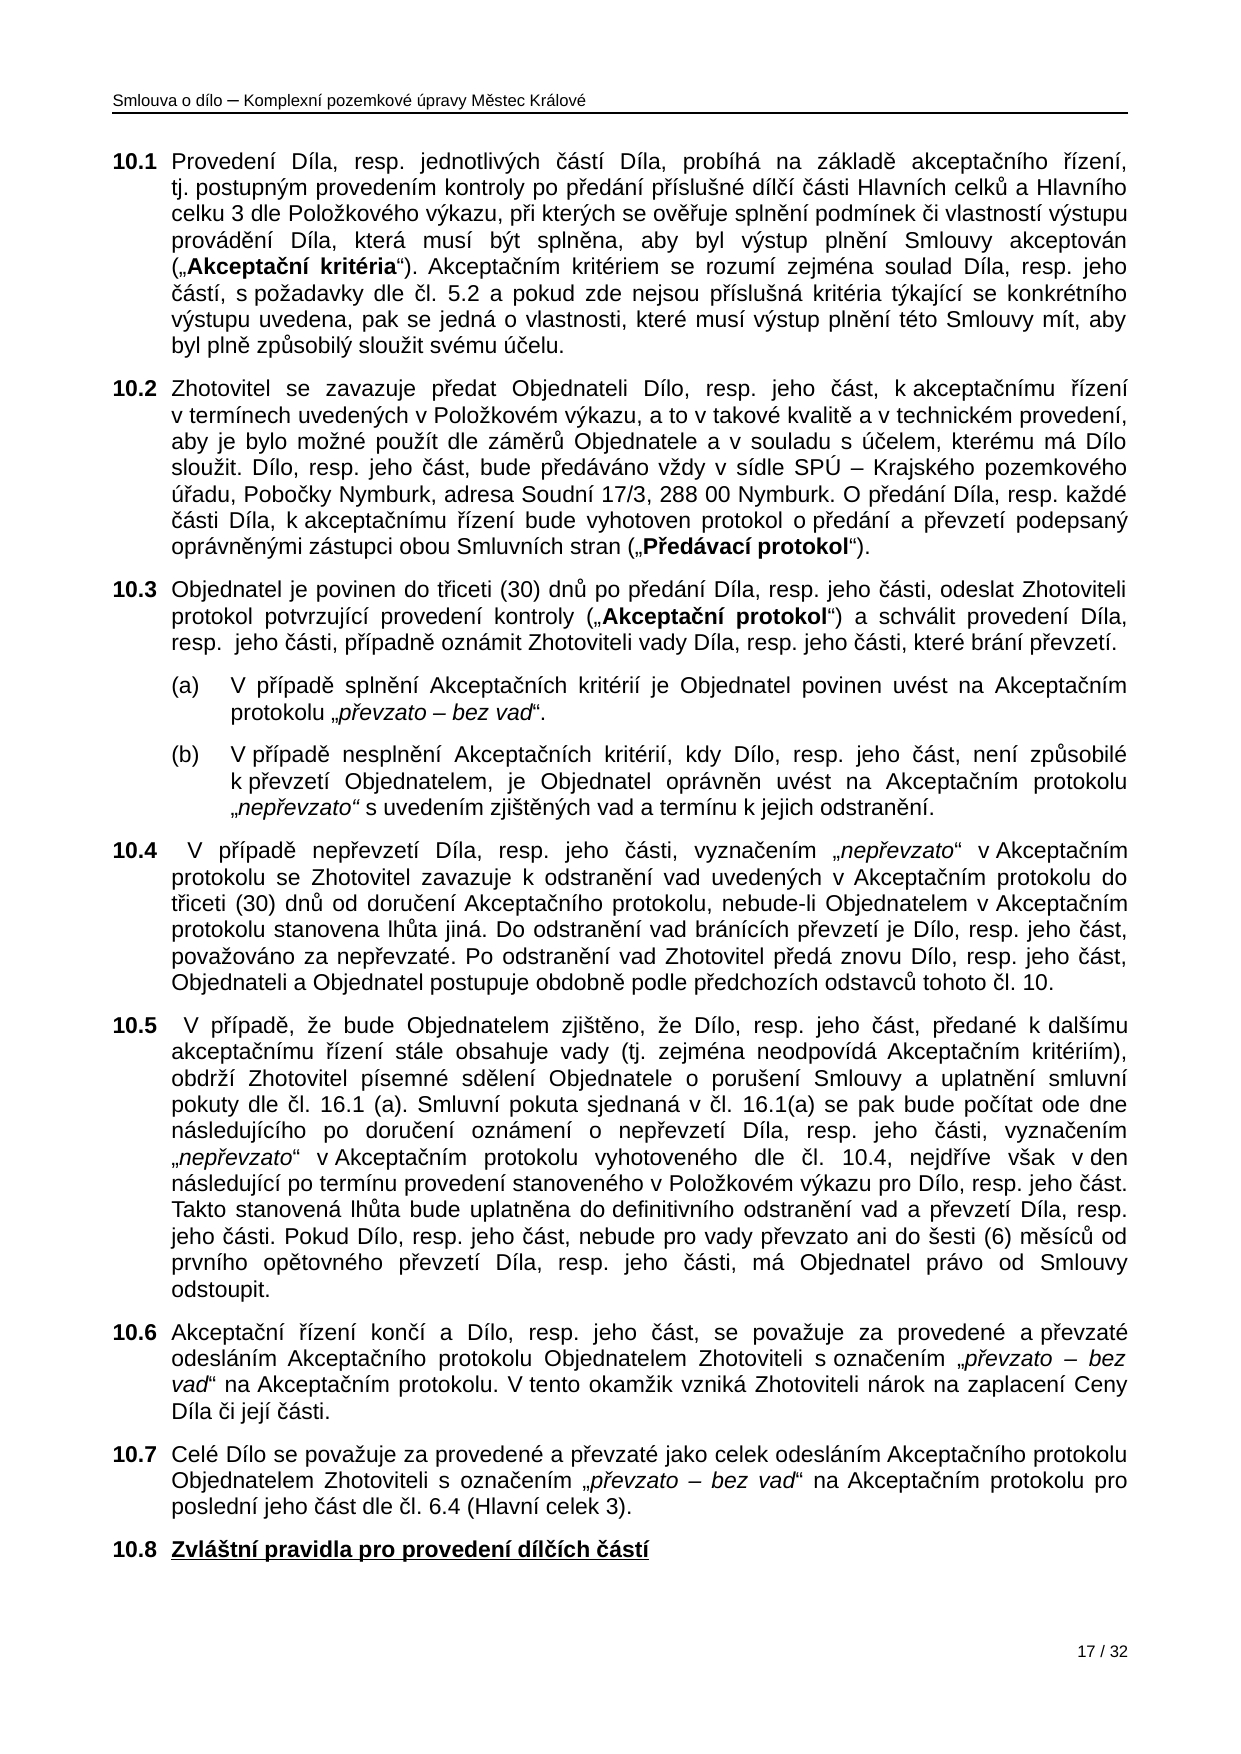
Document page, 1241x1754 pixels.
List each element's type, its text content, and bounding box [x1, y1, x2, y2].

text Akceptační řízení končí a Dílo, resp. jeho část, se považuje za provedené a převzaté odesláním Akceptačního protokolu Objednatelem Zhotoviteli s označením „převzato – bez vad“ na Akceptačním protokolu. V tento okamžik vzniká Zhotoviteli nárok na zaplacení Ceny Díla či její části. [112, 1318, 1128, 1424]
text Objednatel je povinen do třiceti (30) dnů po předání Díla, resp. jeho části, odeslat Zhotoviteli protokol potvrzující provedení kontroly („Akceptační protokol“) a schválit provedení Díla, resp. jeho části, případně oznámit Zhotoviteli vady Díla, resp. jeho části, které brání převzetí. [112, 576, 1128, 655]
list V případě splnění Akceptačních kritérií je Objednatel povinen uvést na Akceptačním protokolu „převzato – bez vad“. [171, 672, 1128, 725]
text Zhotovitel se zavazuje předat Objednateli Dílo, resp. jeho část, k akceptačnímu řízení v termínech uvedených v Položkovém výkazu, a to v takové kvalitě a v technickém provedení, aby je bylo možné použít dle záměrů Objednatele a v souladu s účelem, kterému má Dílo sloužit. Dílo, resp. jeho část, bude předáváno vždy v sídle SPÚ – Krajského pozemkového úřadu, Pobočky Nymburk, adresa Soudní 17/3, 288 00 Nymburk. O předání Díla, resp. každé části Díla, k akceptačnímu řízení bude vyhotoven protokol o předání a převzetí podepsaný oprávněnými zástupci obou Smluvních stran („Předávací protokol“). [112, 375, 1128, 560]
text V případě nepřevzetí Díla, resp. jeho části, vyznačením „nepřevzato“ v Akceptačním protokolu se Zhotovitel zavazuje k odstranění vad uvedených v Akceptačním protokolu do třiceti (30) dnů od doručení Akceptačního protokolu, nebude-li Objednatelem v Akceptačním protokolu stanovena lhůta jiná. Do odstranění vad bránících převzetí je Dílo, resp. jeho část, považováno za nepřevzaté. Po odstranění vad Zhotovitel předá znovu Dílo, resp. jeho část, Objednateli a Objednatel postupuje obdobně podle předchozích odstavců tohoto čl. 10. [112, 837, 1128, 995]
text Provedení Díla, resp. jednotlivých částí Díla, probíhá na základě akceptačního řízení, tj. postupným provedením kontroly po předání příslušné dílčí části Hlavních celků a Hlavního celku 3 dle Položkového výkazu, při kterých se ověřuje splnění podmínek či vlastností výstupu provádění Díla, která musí být splněna, aby byl výstup plnění Smlouvy akceptován („Akceptační kritéria“). Akceptačním kritériem se rozumí zejména soulad Díla, resp. jeho částí, s požadavky dle čl. 5.2 a pokud zde nejsou příslušná kritéria týkající se konkrétního výstupu uvedena, pak se jedná o vlastnosti, které musí výstup plnění této Smlouvy mít, aby byl plně způsobilý sloužit svému účelu. [112, 148, 1128, 358]
list V případě nesplnění Akceptačních kritérií, kdy Dílo, resp. jeho část, není způsobilé k převzetí Objednatelem, je Objednatel oprávněn uvést na Akceptačním protokolu „nepřevzato“ s uvedením zjištěných vad a termínu k jejich odstranění. [171, 741, 1128, 821]
text Celé Dílo se považuje za provedené a převzaté jako celek odesláním Akceptačního protokolu Objednatelem Zhotoviteli s označením „převzato – bez vad“ na Akceptačním protokolu pro poslední jeho část dle čl. 6.4 (Hlavní celek 3). [112, 1441, 1128, 1520]
text Zvláštní pravidla pro provedení dílčích částí [112, 1536, 1128, 1563]
text V případě, že bude Objednatelem zjištěno, že Dílo, resp. jeho část, předané k dalšímu akceptačnímu řízení stále obsahuje vady (tj. zejména neodpovídá Akceptačním kritériím), obdrží Zhotovitel písemné sdělení Objednatele o porušení Smlouvy a uplatnění smluvní pokuty dle čl. 16.1 (a). Smluvní pokuta sjednaná v čl. 16.1(a) se pak bude počítat ode dne následujícího po doručení oznámení o nepřevzetí Díla, resp. jeho části, vyznačením „nepřevzato“ v Akceptačním protokolu vyhotoveného dle čl. 10.4, nejdříve však v den následující po termínu provedení stanoveného v Položkovém výkazu pro Dílo, resp. jeho část. Takto stanovená lhůta bude uplatněna do definitivního odstranění vad a převzetí Díla, resp. jeho části. Pokud Dílo, resp. jeho část, nebude pro vady převzato ani do šesti (6) měsíců od prvního opětovného převzetí Díla, resp. jeho části, má Objednatel právo od Smlouvy odstoupit. [112, 1012, 1128, 1302]
